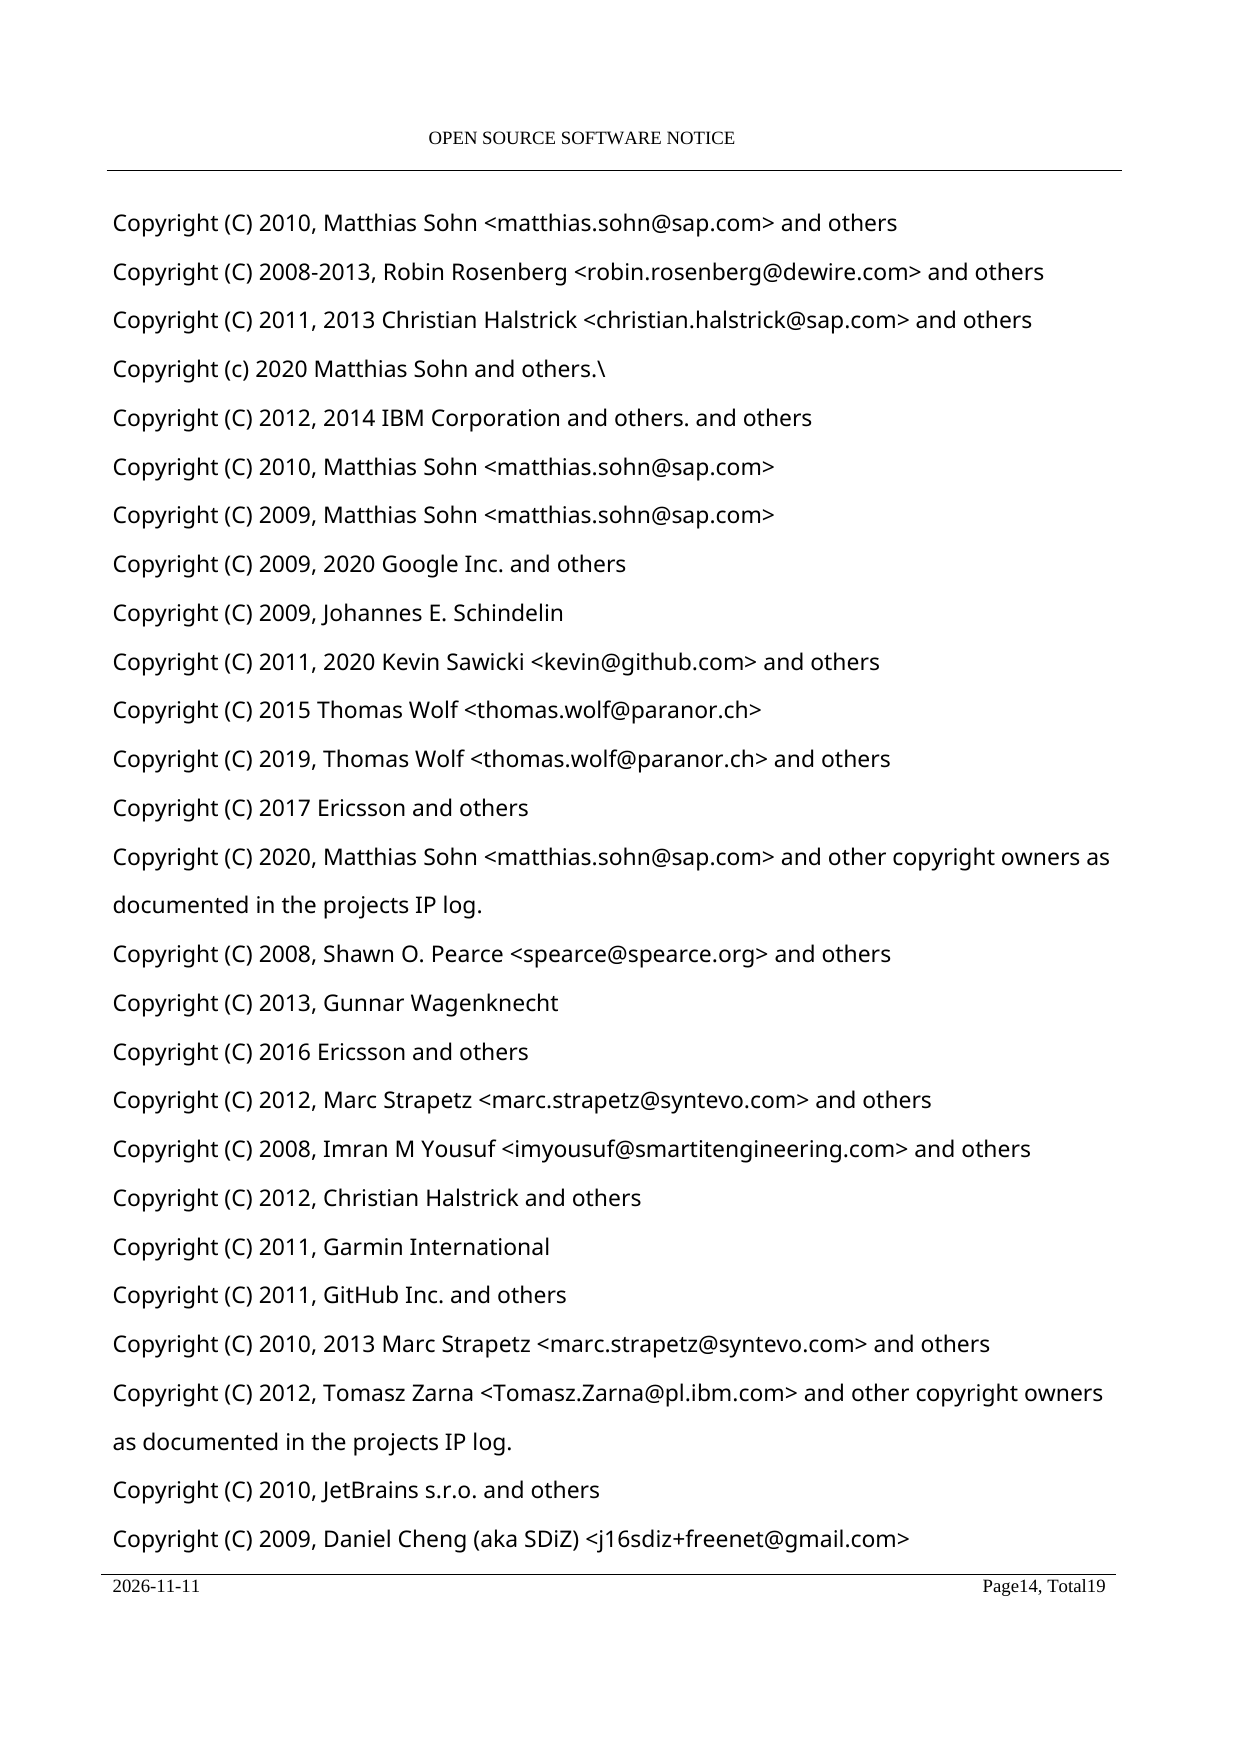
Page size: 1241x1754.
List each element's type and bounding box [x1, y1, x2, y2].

text [112, 206, 1128, 1555]
